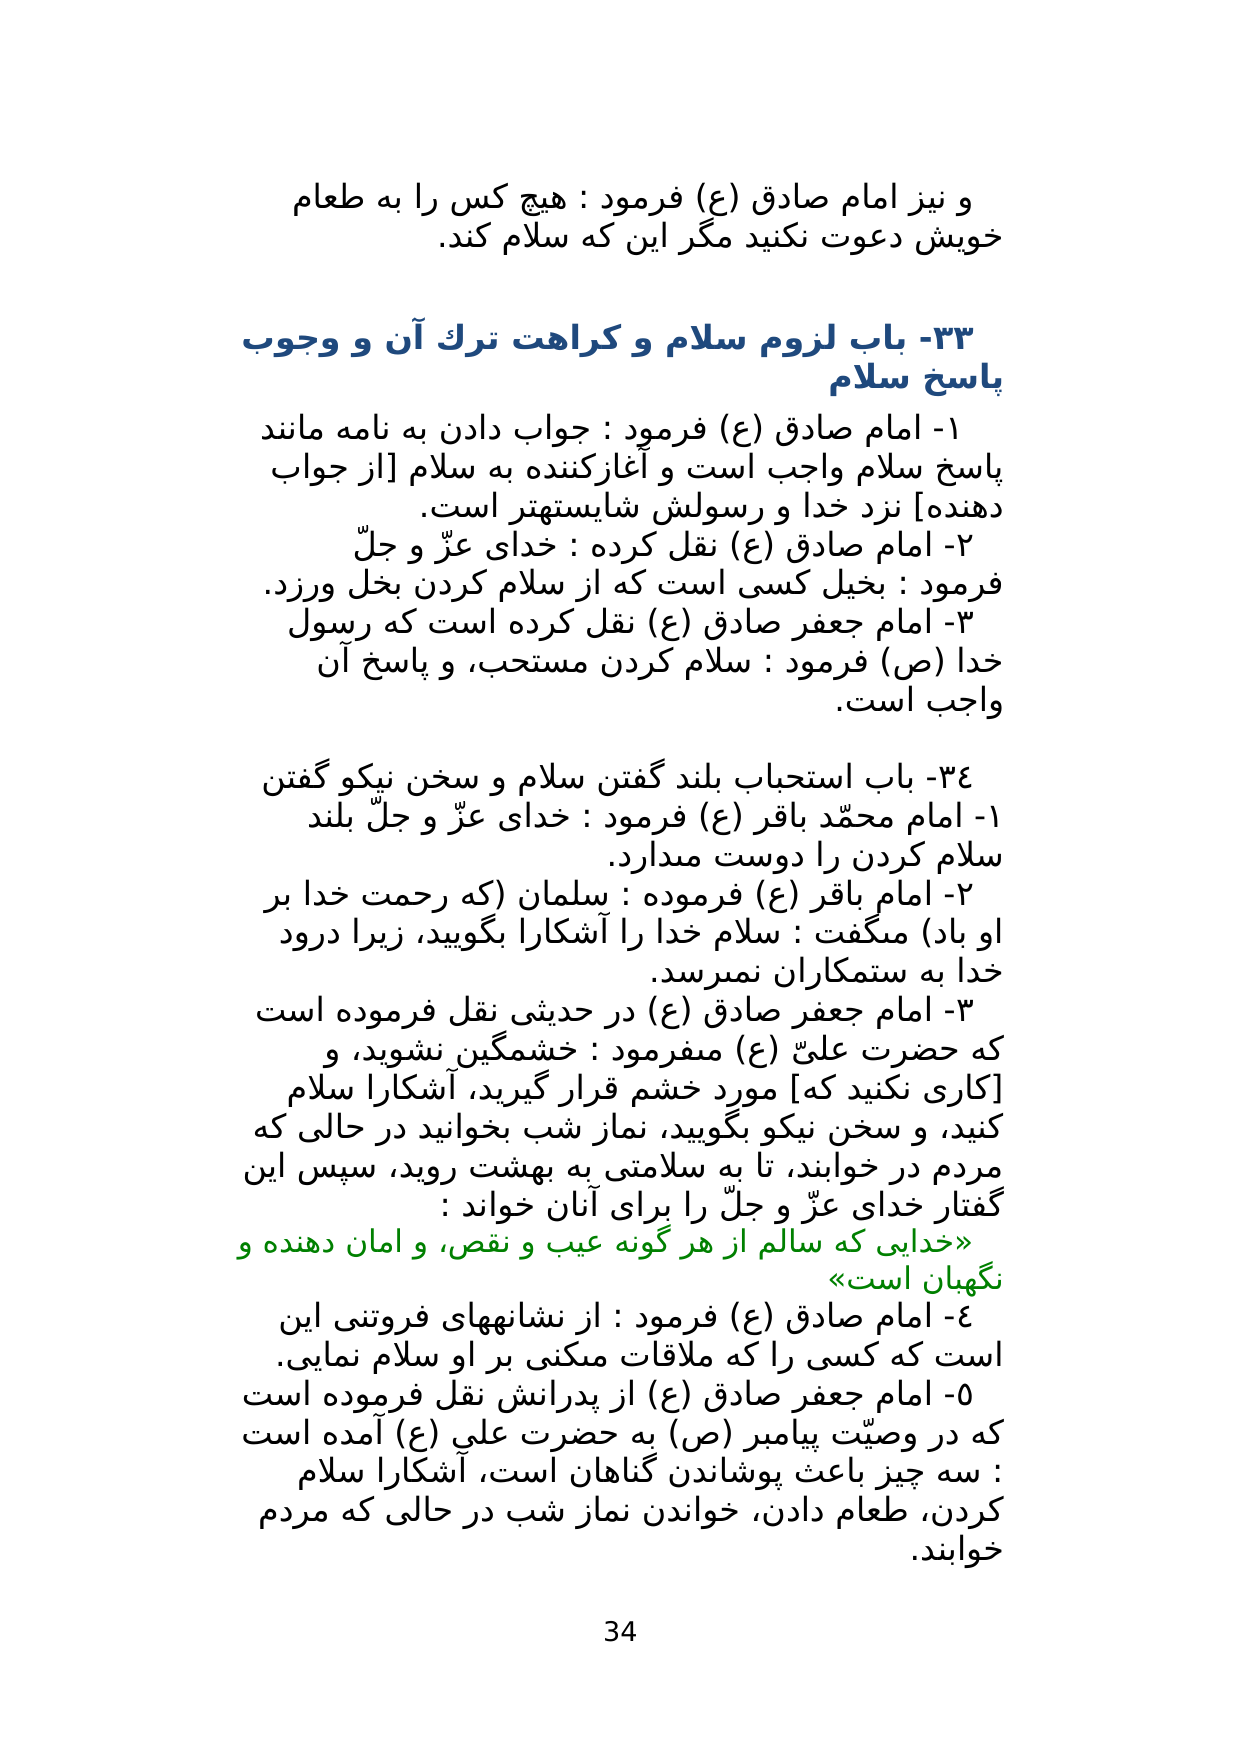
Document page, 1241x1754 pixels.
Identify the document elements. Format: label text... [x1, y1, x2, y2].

text ٣- امام جعفر صادق (ع) در حديثى نقل فرموده است كه حضرت علىّ (ع) مى‏فرمود : خشمگين نشويد، و [كارى نكنيد كه] مورد خشم قرار گيريد، آشكارا سلام كنيد، و سخن نيكو بگوييد، نماز شب بخوانيد در حالى كه مردم در خوابند، تا به سلامتى به بهشت رويد، سپس اين گفتار خداى عزّ و جلّ را براى آنان خواند : [236, 991, 1004, 1224]
text ٢- امام باقر (ع) فرموده : سلمان (كه رحمت خدا بر او باد) مى‏گفت : سلام خدا را آشكارا بگوييد، زيرا درود خدا به ستمكاران نمى‏رسد. [236, 874, 1004, 991]
text ٣- امام جعفر صادق (ع) نقل كرده است كه رسول خدا (ص) فرمود : سلام كردن مستحب، و پاسخ آن واجب است. [236, 603, 1004, 719]
text ٤- امام صادق (ع) فرمود : از نشانه‏هاى فروتنى اين است كه كسى را كه ملاقات مى‏كنى بر او سلام نمايى. [236, 1297, 1004, 1374]
text ٣٤- باب استحباب بلند گفتن سلام و سخن نيكو گفتن‏ ١- امام محمّد باقر (ع) فرمود : خداى عزّ و جلّ بلند سلام كردن را دوست مى‏دارد. [236, 758, 1004, 874]
text ١- امام صادق (ع) فرمود : جواب دادن به نامه مانند پاسخ سلام واجب است و آغازكننده به سلام [از جواب دهنده] نزد خدا و رسولش شايسته‏تر است. [236, 408, 1004, 525]
text «خدايى كه سالم از هر گونه عيب و نقص، و امان دهنده و نگهبان است» [236, 1224, 1004, 1297]
text ٢- امام صادق (ع) نقل كرده : خداى عزّ و جلّ فرمود : بخيل كسى است كه از سلام كردن بخل ورزد. [236, 525, 1004, 603]
text ٥- امام جعفر صادق (ع) از پدرانش نقل فرموده است كه در وصيّت پيامبر (ص) به حضرت على (ع) آمده است : سه چيز باعث پوشاندن گناهان است، آشكارا سلام كردن، طعام دادن، خواندن نماز شب در حالى كه مردم خوابند. [236, 1374, 1004, 1568]
subtitle ٣٣- باب لزوم سلام و كراهت ترك آن و وجوب پاسخ سلام‏ [236, 318, 1004, 396]
text و نيز امام صادق (ع) فرمود : هيچ كس را به طعام خويش دعوت نكنيد مگر اين كه سلام كند. [236, 177, 1004, 255]
